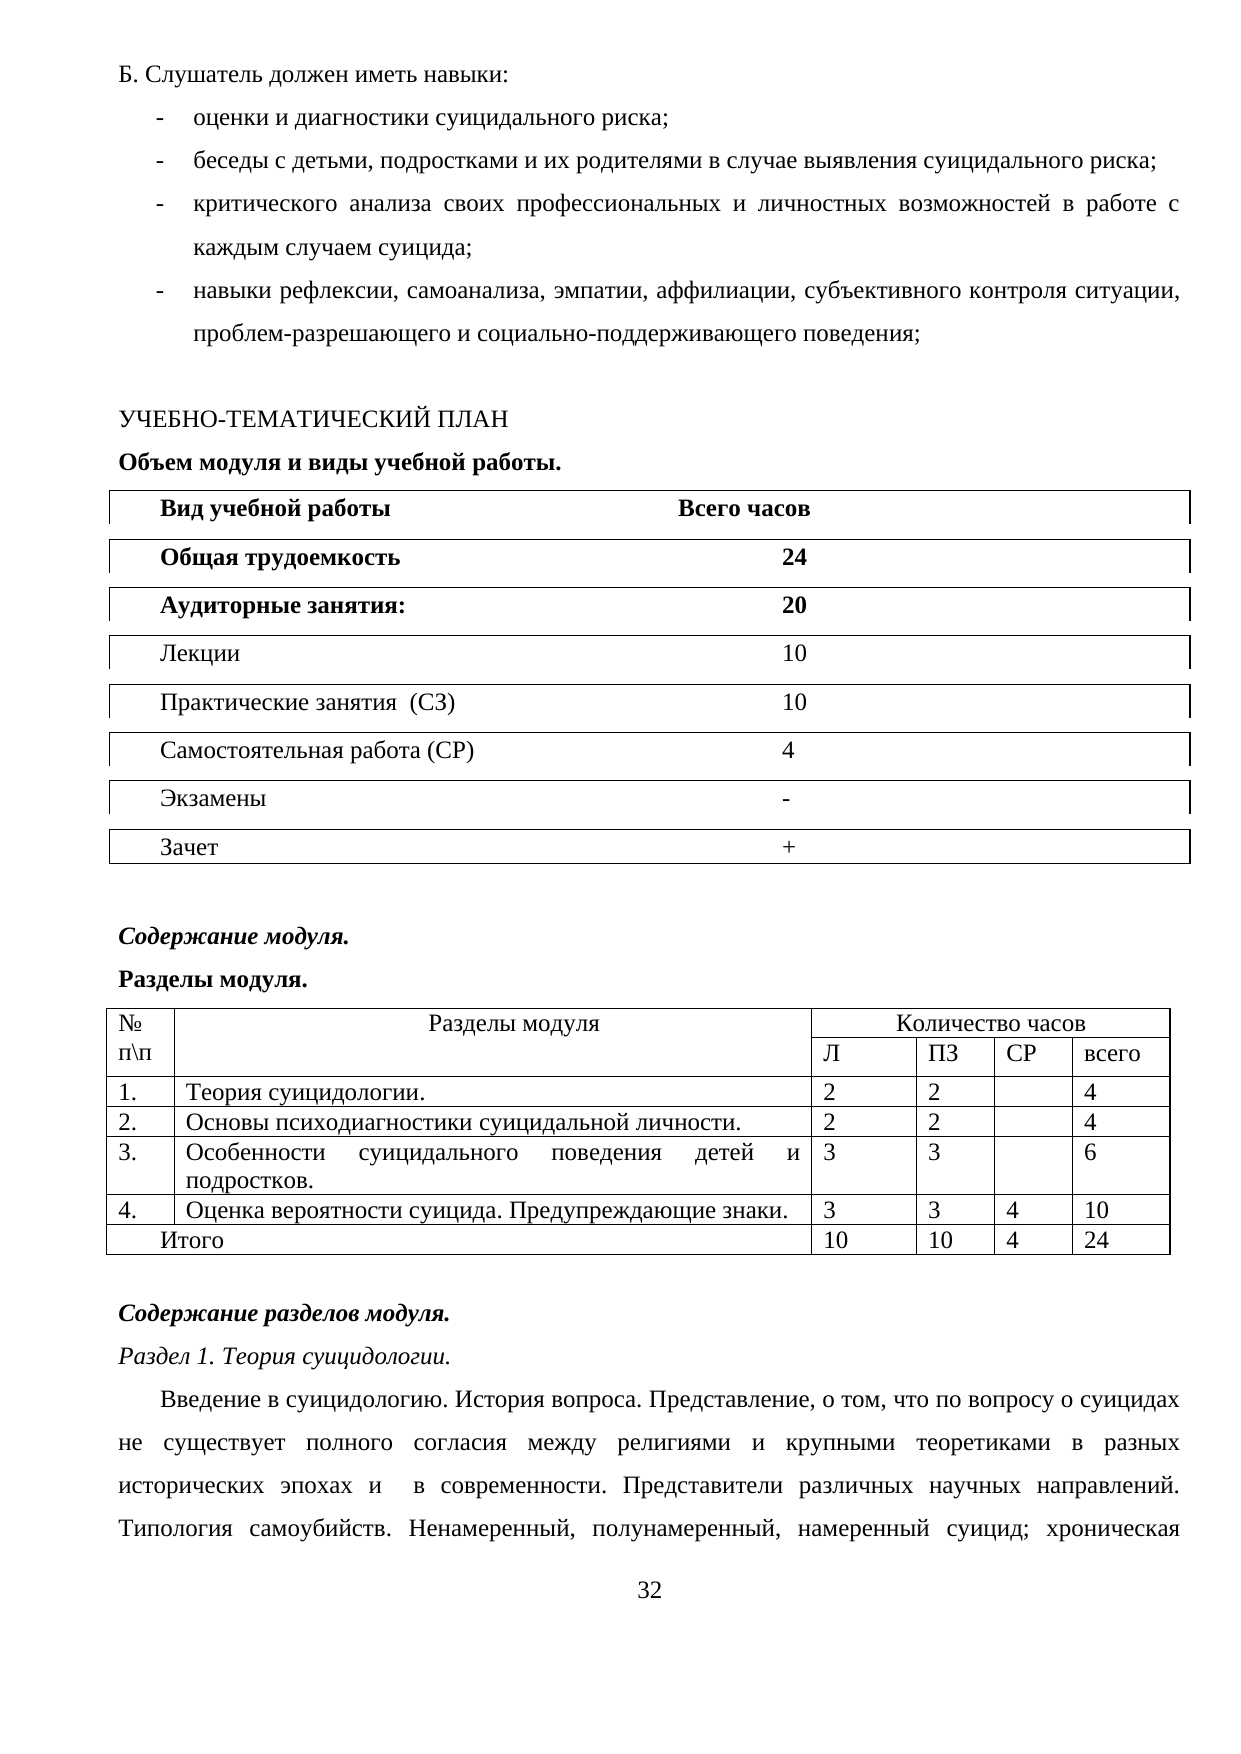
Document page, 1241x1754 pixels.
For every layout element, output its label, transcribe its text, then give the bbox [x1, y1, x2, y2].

table_cell 3 [812, 1137, 916, 1194]
table_cell СР [995, 1038, 1072, 1076]
text Раздел 1. Теория суицидологии. [118, 1341, 1181, 1370]
text Объем модуля и виды учебной работы. [118, 447, 1181, 476]
text Содержание разделов модуля. [118, 1298, 1181, 1327]
table_cell [107, 1107, 174, 1136]
table_cell [107, 1077, 174, 1106]
table_cell 10 [917, 1225, 994, 1254]
text УЧЕБНО-ТЕМАТИЧЕСКИЙ ПЛАН [118, 404, 1181, 433]
table_cell [107, 1137, 174, 1194]
table_header Разделы модуля [175, 1009, 811, 1076]
table_cell Оценка вероятности суицида. Предупреждающие знаки. [175, 1195, 811, 1224]
table_cell 3 [917, 1137, 994, 1194]
table_cell 3 [917, 1195, 994, 1224]
table_cell 2 [812, 1107, 916, 1136]
text Общая трудоемкость 24 [110, 540, 1189, 573]
text Вид учебной работы Всего часов [110, 491, 1189, 524]
table_cell 4 [995, 1195, 1072, 1224]
text Содержание модуля. [118, 921, 1181, 950]
table_cell 3 [812, 1195, 916, 1224]
table_cell Основы психодиагностики суицидальной личности. [175, 1107, 811, 1136]
text Практические занятия (СЗ) 10 [110, 685, 1189, 718]
table_header Количество часов [812, 1009, 1169, 1037]
text Б. Слушатель должен иметь навыки: [118, 59, 1181, 88]
table_cell 24 [1073, 1225, 1169, 1254]
table_cell Итого [107, 1225, 811, 1254]
table_cell 4 [995, 1225, 1072, 1254]
list навыки рефлексии, самоанализа, эмпатии, аффилиации, субъективного контроля ситуации, проблем-разрешающего и социально-поддерживающего поведения; [156, 275, 1181, 347]
text Лекции 10 [110, 636, 1189, 669]
list критического анализа своих профессиональных и личностных возможностей в работе с каждым случаем суицида; [156, 188, 1181, 260]
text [118, 1384, 1181, 1542]
table_cell [995, 1077, 1072, 1106]
table_cell Особенности суицидального поведения детей и подростков. [175, 1137, 811, 1194]
table_cell всего [1073, 1038, 1169, 1076]
table_cell 6 [1073, 1137, 1169, 1194]
table_header № п\п [107, 1009, 174, 1076]
table_cell ПЗ [917, 1038, 994, 1076]
table_cell 4 [1073, 1077, 1169, 1106]
table_cell Л [812, 1038, 916, 1076]
table_cell [995, 1137, 1072, 1194]
text Разделы модуля. [118, 964, 1181, 993]
table_cell Теория суицидологии. [175, 1077, 811, 1106]
text Аудиторные занятия: 20 [110, 588, 1189, 621]
table_cell 2 [812, 1077, 916, 1106]
list оценки и диагностики суицидального риска; [156, 102, 1181, 131]
list беседы с детьми, подростками и их родителями в случае выявления суицидального риска; [156, 145, 1181, 174]
table_cell 10 [812, 1225, 916, 1254]
table_cell 2 [917, 1077, 994, 1106]
table_cell [107, 1195, 174, 1224]
table_cell 4 [1073, 1107, 1169, 1136]
text Самостоятельная работа (СР) 4 [110, 733, 1189, 766]
table_cell [995, 1107, 1072, 1136]
text Экзамены - [110, 781, 1189, 814]
table_cell 2 [917, 1107, 994, 1136]
table_cell 10 [1073, 1195, 1169, 1224]
text Зачет + [110, 830, 1189, 863]
